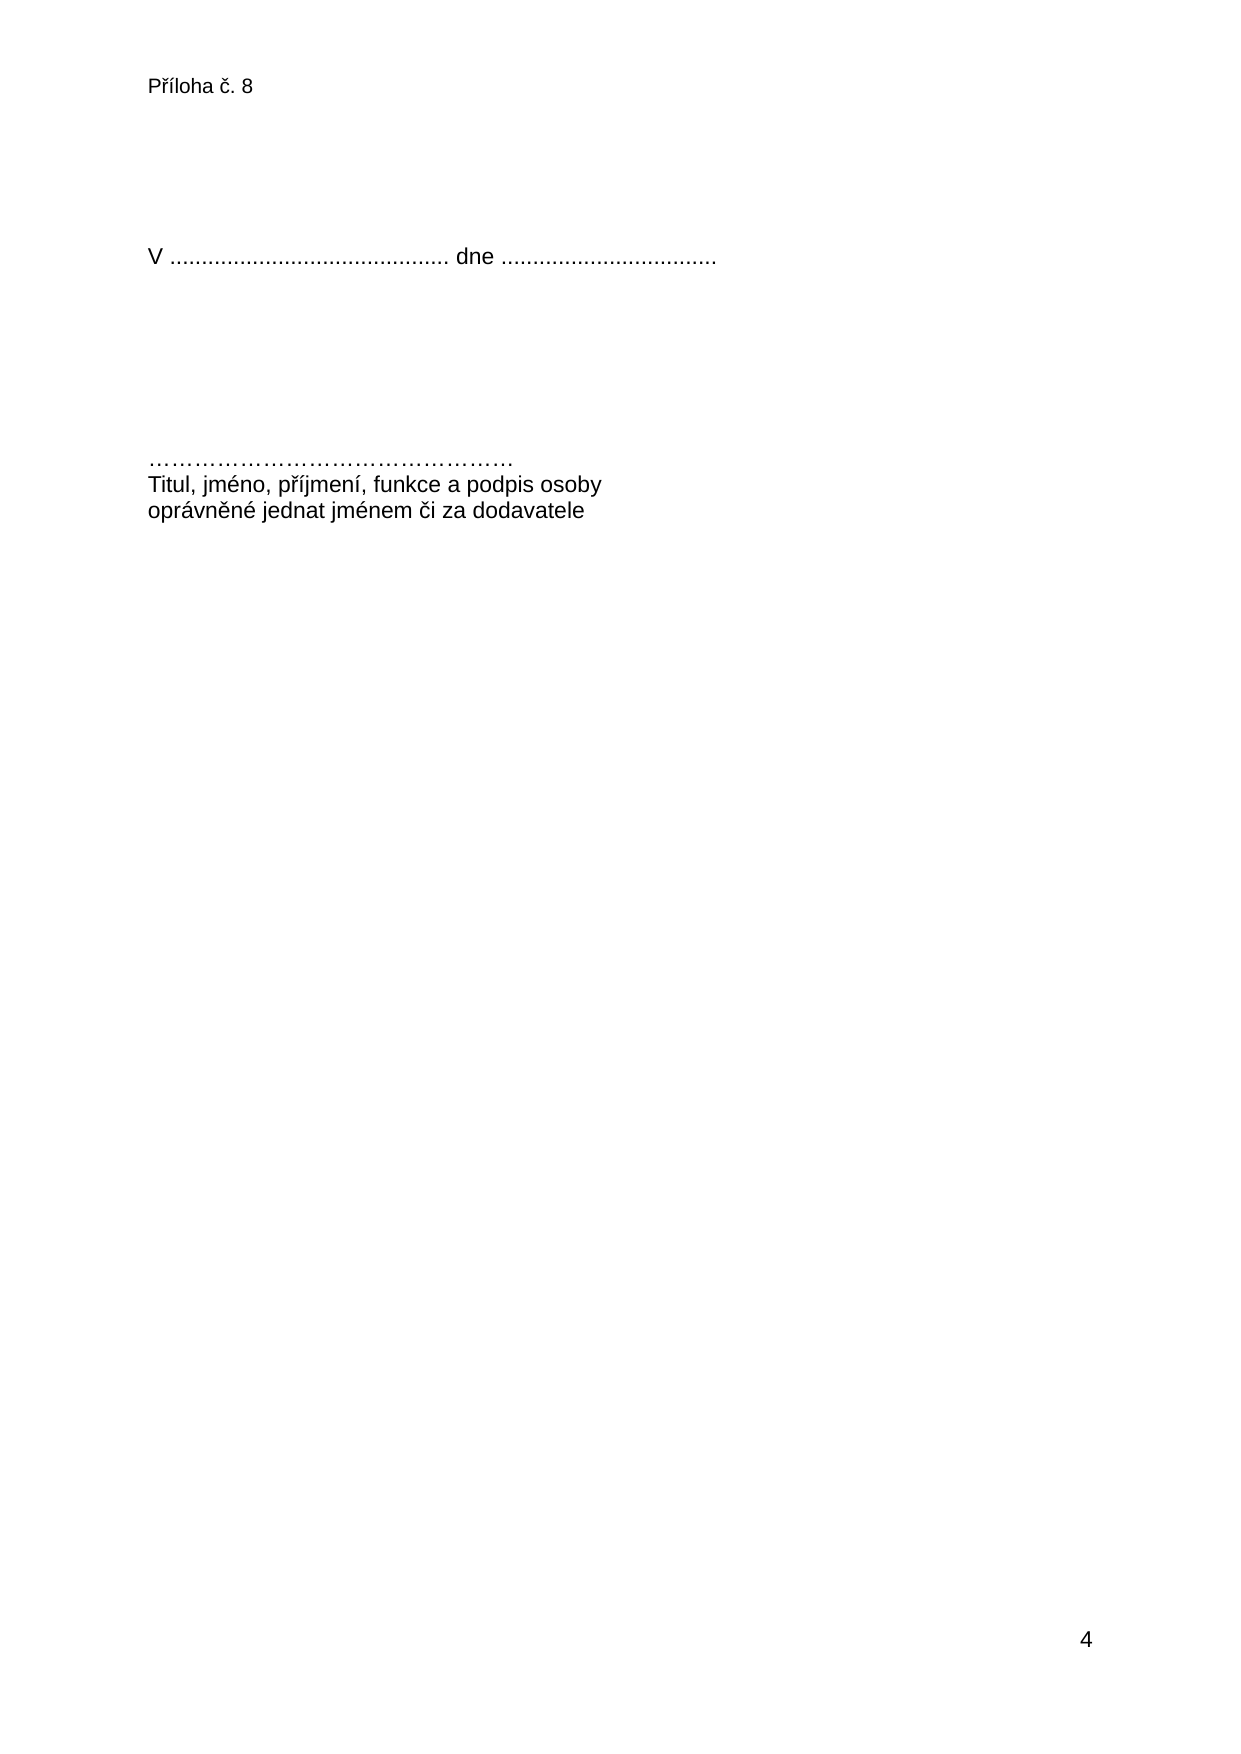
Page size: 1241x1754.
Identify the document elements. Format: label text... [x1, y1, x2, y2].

text oprávněné jednat jménem či za dodavatele [148, 497, 1093, 524]
text ………………………………………… [148, 444, 1093, 471]
text V ............................................ dne .................................. [148, 243, 1093, 269]
text Titul, jméno, příjmení, funkce a podpis osoby [148, 471, 1093, 497]
